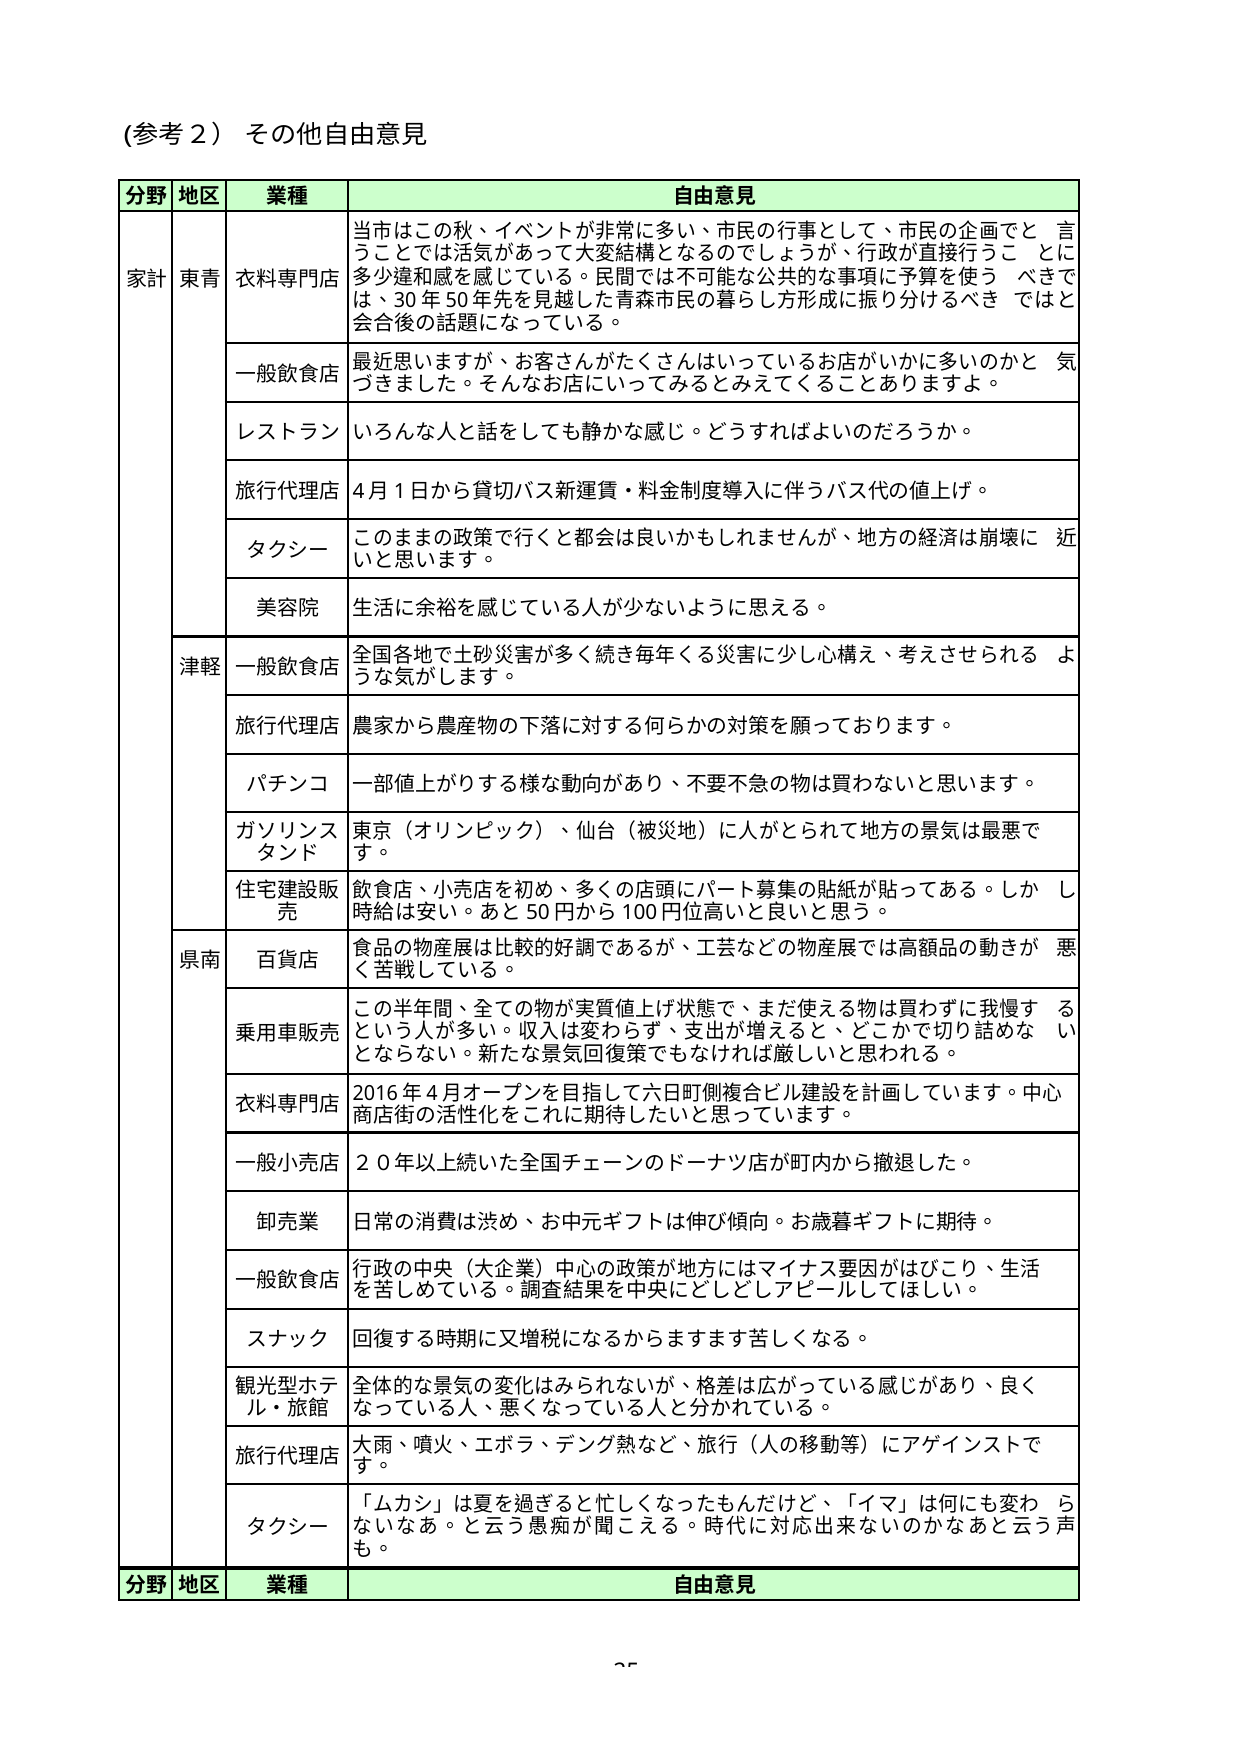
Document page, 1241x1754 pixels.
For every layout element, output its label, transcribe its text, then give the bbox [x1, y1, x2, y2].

table_cell 東青 [173, 212, 225, 635]
table_cell 全国各地で土砂災害が多く続き毎年くる災害に少し心構え、考えさせられる ような気がします。 [349, 638, 1078, 694]
table_cell 津軽 [173, 638, 225, 928]
table_cell 食品の物産展は比較的好調であるが、工芸などの物産展では高額品の動きが 悪く苦戦している。 [349, 931, 1078, 987]
table_cell 住宅建設販売 [227, 872, 347, 928]
table_cell 一般飲食店 [227, 344, 347, 401]
table_cell 一般飲食店 [227, 1251, 347, 1307]
table_cell レストラン [227, 403, 347, 459]
table_cell 百貨店 [227, 931, 347, 987]
table_header 地区 [173, 181, 225, 210]
table_cell 2016年4月オープンを目指して六日町側複合ビル建設を計画しています。中心 商店街の活性化をこれに期待したいと思っています。 [349, 1075, 1078, 1131]
table_cell 観光型ホテル・旅館 [227, 1368, 347, 1425]
table_cell 飲食店、小売店を初め、多くの店頭にパート募集の貼紙が貼ってある。しか し時給は安い。あと50円から100円位高いと良いと思う。 [349, 872, 1078, 928]
table_header 業種 [227, 181, 347, 210]
table_cell 4月1日から貸切バス新運賃・料金制度導入に伴うバス代の値上げ。 [349, 461, 1078, 518]
table_cell 生活に余裕を感じている人が少ないように思える。 [349, 579, 1078, 635]
table_cell タクシー [227, 1485, 347, 1566]
table_header 分野 [120, 1570, 171, 1599]
table_cell 旅行代理店 [227, 1427, 347, 1483]
table_cell 旅行代理店 [227, 461, 347, 518]
table_cell ガソリンスタンド [227, 813, 347, 870]
table_cell 当市はこの秋、イベントが非常に多い、市民の行事として、市民の企画でと 言うことでは活気があって大変結構となるのでしょうが、行政が直接行うこ とに多少違和感を感じている。民間では不可能な公共的な事項に予算を使う べきでは、30年50年先を見越した青森市民の暮らし方形成に振り分けるべき ではと会合後の話題になっている。 [349, 212, 1078, 342]
table_cell いろんな人と話をしても静かな感じ。どうすればよいのだろうか。 [349, 403, 1078, 459]
table_cell 「ムカシ」は夏を過ぎると忙しくなったもんだけど、「イマ」は何にも変わ らないなあ。と云う愚痴が聞こえる。時代に対応出来ないのかなあと云う声 も。 [349, 1485, 1078, 1566]
table_header 自由意見 [349, 181, 1078, 210]
table_cell ２０年以上続いた全国チェーンのドーナツ店が町内から撤退した。 [349, 1134, 1078, 1190]
table_cell スナック [227, 1310, 347, 1366]
table_cell 家計 [120, 212, 171, 1566]
table_header 分野 [120, 181, 171, 210]
table_cell 一部値上がりする様な動向があり、不要不急の物は買わないと思います。 [349, 755, 1078, 811]
table_cell 乗用車販売 [227, 989, 347, 1073]
table_cell 最近思いますが、お客さんがたくさんはいっているお店がいかに多いのかと 気づきました。そんなお店にいってみるとみえてくることありますよ。 [349, 344, 1078, 401]
table_cell 日常の消費は渋め、お中元ギフトは伸び傾向。お歳暮ギフトに期待。 [349, 1192, 1078, 1249]
table_cell 旅行代理店 [227, 696, 347, 753]
table_cell このままの政策で行くと都会は良いかもしれませんが、地方の経済は崩壊に 近いと思います。 [349, 520, 1078, 577]
table_cell 行政の中央（大企業）中心の政策が地方にはマイナス要因がはびこり、生活 を苦しめている。調査結果を中央にどしどしアピールしてほしい。 [349, 1251, 1078, 1307]
table_cell 全体的な景気の変化はみられないが、格差は広がっている感じがあり、良く なっている人、悪くなっている人と分かれている。 [349, 1368, 1078, 1425]
table_cell この半年間、全ての物が実質値上げ状態で、まだ使える物は買わずに我慢す るという人が多い。収入は変わらず、支出が増えると、どこかで切り詰めな いとならない。新たな景気回復策でもなければ厳しいと思われる。 [349, 989, 1078, 1073]
table_cell 美容院 [227, 579, 347, 635]
table_cell タクシー [227, 520, 347, 577]
table_cell 東京（オリンピック）、仙台（被災地）に人がとられて地方の景気は最悪で す。 [349, 813, 1078, 870]
table_cell 農家から農産物の下落に対する何らかの対策を願っております。 [349, 696, 1078, 753]
table_cell 県南 [173, 931, 225, 1566]
subtitle (参考２） その他自由意見 [123, 116, 1157, 150]
table_cell 一般飲食店 [227, 638, 347, 694]
table_cell 衣料専門店 [227, 1075, 347, 1131]
table_cell 衣料専門店 [227, 212, 347, 342]
table_cell 一般小売店 [227, 1134, 347, 1190]
table_header 地区 [173, 1570, 225, 1599]
table_cell 大雨、噴火、エボラ、デング熱など、旅行（人の移動等）にアゲインストで す。 [349, 1427, 1078, 1483]
table_cell パチンコ [227, 755, 347, 811]
table_header 自由意見 [349, 1570, 1078, 1599]
table_header 業種 [227, 1570, 347, 1599]
table_cell 卸売業 [227, 1192, 347, 1249]
table_cell 回復する時期に又増税になるからますます苦しくなる。 [349, 1310, 1078, 1366]
